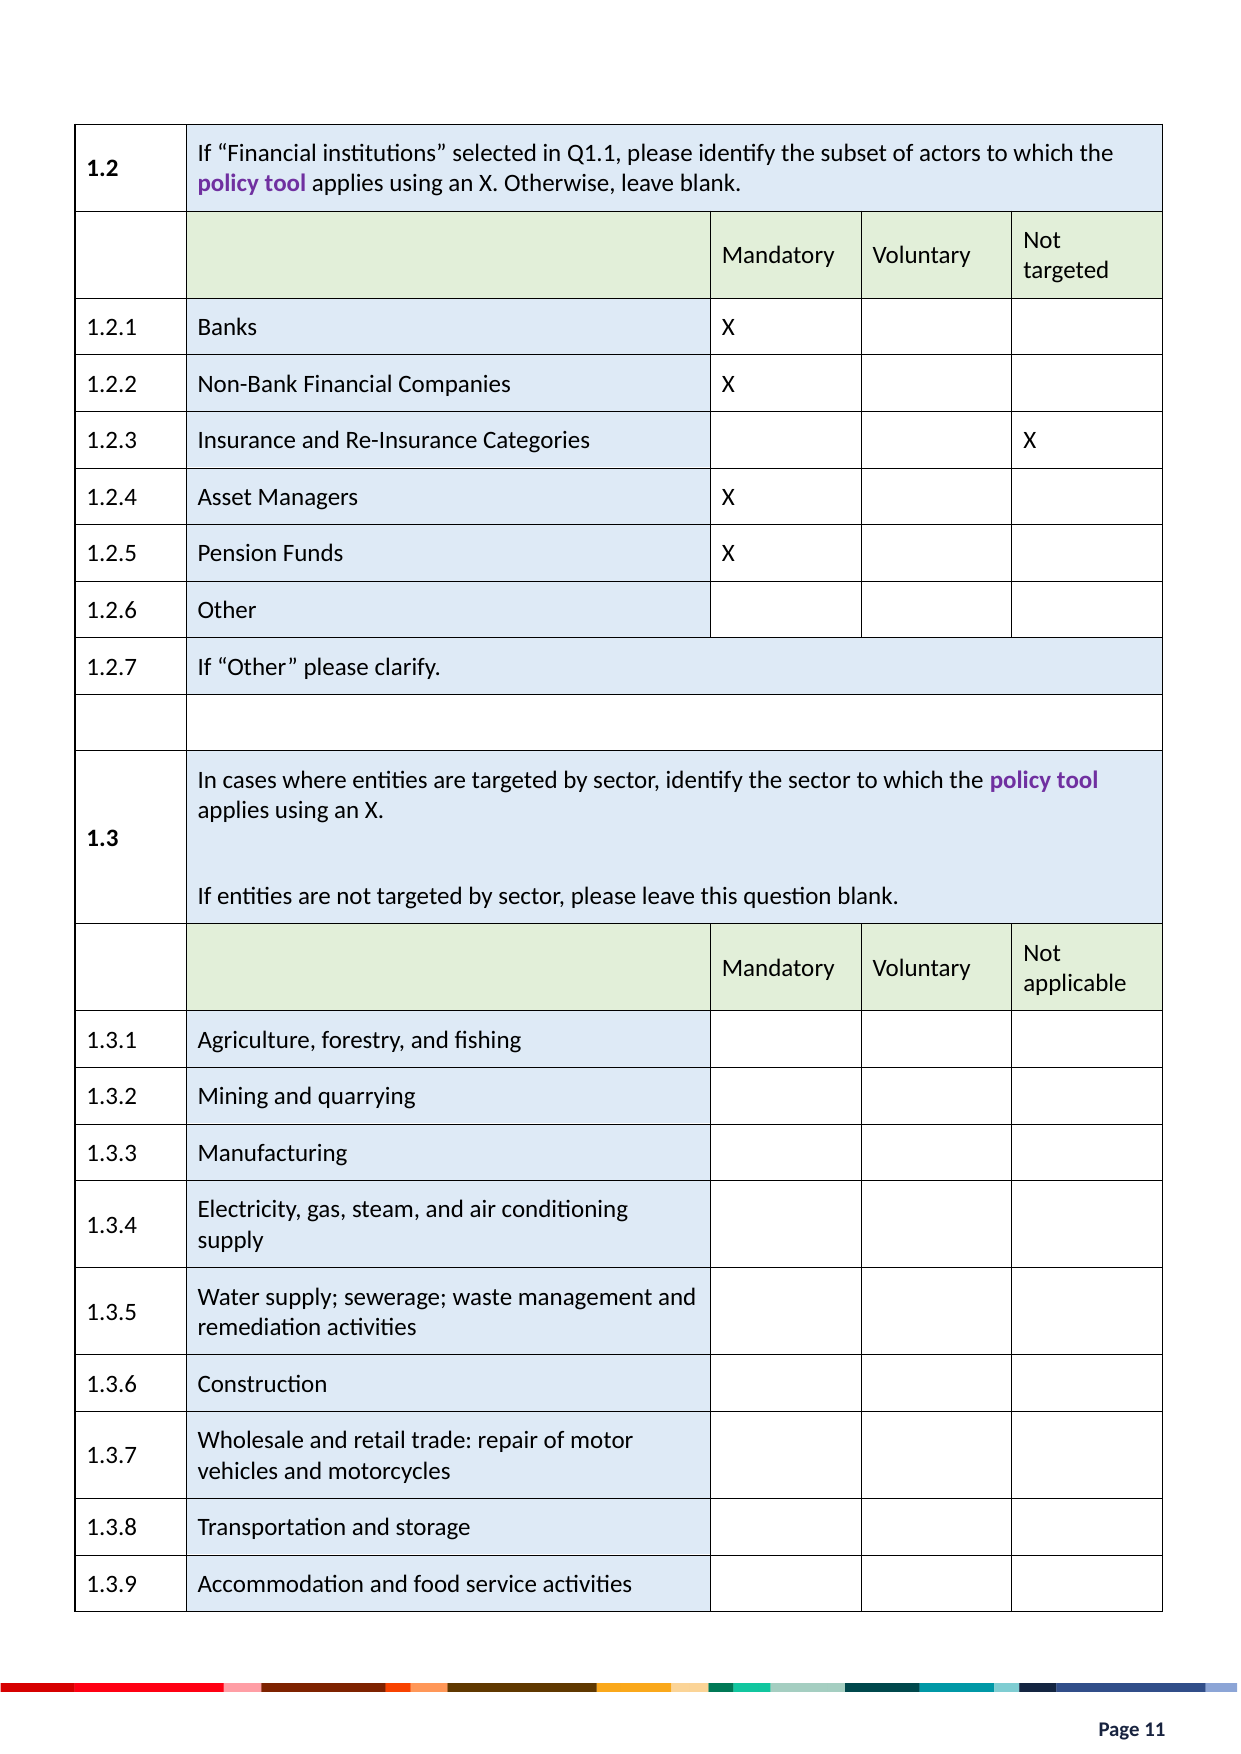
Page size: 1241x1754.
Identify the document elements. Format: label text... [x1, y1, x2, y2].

table_cell Wholesale and retail trade: repair of motor vehicles and motorcycles [187, 1412, 710, 1498]
table_cell [1012, 1011, 1162, 1067]
table_cell [1012, 355, 1162, 411]
table_cell [862, 469, 1011, 524]
table_cell [1012, 525, 1162, 581]
table_cell [711, 1499, 861, 1554]
table_cell [1012, 1068, 1162, 1123]
table_cell Mandatory [711, 924, 861, 1010]
table_cell If “Other” please clarify. [187, 638, 1162, 694]
table_cell [1012, 1499, 1162, 1554]
table_cell 1.2.7 [76, 638, 186, 694]
picture [0, 1683, 1236, 1692]
table_cell Voluntary [862, 924, 1011, 1010]
table_cell 1.3.1 [76, 1011, 186, 1067]
table_cell 1.3.8 [76, 1499, 186, 1554]
table_cell [711, 1412, 861, 1498]
table_cell 1.3.2 [76, 1068, 186, 1123]
table_cell If “Financial institutions” selected in Q1.1, please identify the subset of actors to which the policy tool applies using an X. Otherwise, leave blank. [187, 125, 1162, 211]
table_cell Asset Managers [187, 469, 710, 524]
table_cell [862, 1355, 1011, 1411]
table_cell [1012, 469, 1162, 524]
table_cell 1.2.6 [76, 582, 186, 637]
table_cell 1.2.4 [76, 469, 186, 524]
table_cell [862, 1412, 1011, 1498]
table_cell [76, 695, 186, 750]
table_cell X [1012, 412, 1162, 467]
table_cell [711, 1556, 861, 1611]
table_cell [711, 1068, 861, 1123]
table_cell 1.2.1 [76, 299, 186, 354]
table_cell Not applicable [1012, 924, 1162, 1010]
table_cell [1012, 1125, 1162, 1180]
table_cell [862, 355, 1011, 411]
table_cell [187, 695, 1162, 750]
table_cell [1012, 1556, 1162, 1611]
table_cell Non-Bank Financial Companies [187, 355, 710, 411]
table_cell Construction [187, 1355, 710, 1411]
table_cell 1.3.4 [76, 1181, 186, 1267]
table_cell [1012, 1181, 1162, 1267]
table_cell Manufacturing [187, 1125, 710, 1180]
table_cell Banks [187, 299, 710, 354]
table_cell [711, 1011, 861, 1067]
table_cell [711, 1355, 861, 1411]
table_cell X [711, 469, 861, 524]
table_cell 1.2.5 [76, 525, 186, 581]
table_cell [711, 1125, 861, 1180]
table_cell In cases where entities are targeted by sector, identify the sector to which the policy tool applies using an X. If entities are not targeted by sector, please leave this question blank. [187, 751, 1162, 923]
table_cell 1.2.3 [76, 412, 186, 467]
table_cell [76, 212, 186, 298]
table_cell [1012, 1412, 1162, 1498]
table_cell Agriculture, forestry, and fishing [187, 1011, 710, 1067]
table_cell [1012, 1268, 1162, 1354]
table_cell [862, 525, 1011, 581]
table_cell [1012, 582, 1162, 637]
table_cell [711, 412, 861, 467]
table_cell [862, 1125, 1011, 1180]
table_cell 1.2 [76, 125, 186, 211]
table_cell [711, 1268, 861, 1354]
table_cell 1.2.2 [76, 355, 186, 411]
table_cell Electricity, gas, steam, and air conditioning supply [187, 1181, 710, 1267]
table_cell [76, 924, 186, 1010]
table_cell X [711, 355, 861, 411]
table_cell 1.3 [76, 751, 186, 923]
table_cell Mining and quarrying [187, 1068, 710, 1123]
table_cell [1012, 299, 1162, 354]
table_cell [187, 212, 710, 298]
table_cell Accommodation and food service activities [187, 1556, 710, 1611]
table_cell Voluntary [862, 212, 1011, 298]
table_cell 1.3.3 [76, 1125, 186, 1180]
table_cell [862, 582, 1011, 637]
table_cell X [711, 299, 861, 354]
table_cell 1.3.7 [76, 1412, 186, 1498]
table_cell Transportation and storage [187, 1499, 710, 1554]
table_cell [862, 1011, 1011, 1067]
table_cell Not targeted [1012, 212, 1162, 298]
table_cell Other [187, 582, 710, 637]
table_cell [1012, 1355, 1162, 1411]
table_cell [862, 1181, 1011, 1267]
table_cell 1.3.5 [76, 1268, 186, 1354]
table_cell 1.3.9 [76, 1556, 186, 1611]
table_cell [862, 1068, 1011, 1123]
table_cell Mandatory [711, 212, 861, 298]
table_cell Insurance and Re-Insurance Categories [187, 412, 710, 467]
table_cell [711, 1181, 861, 1267]
table_cell [862, 1556, 1011, 1611]
table_cell [862, 1268, 1011, 1354]
table_cell [862, 412, 1011, 467]
table_cell 1.3.6 [76, 1355, 186, 1411]
table_cell [187, 924, 710, 1010]
table_cell Water supply; sewerage; waste management and remediation activities [187, 1268, 710, 1354]
table_cell [862, 1499, 1011, 1554]
table_cell X [711, 525, 861, 581]
table_cell Pension Funds [187, 525, 710, 581]
table_cell [711, 582, 861, 637]
table_cell [862, 299, 1011, 354]
